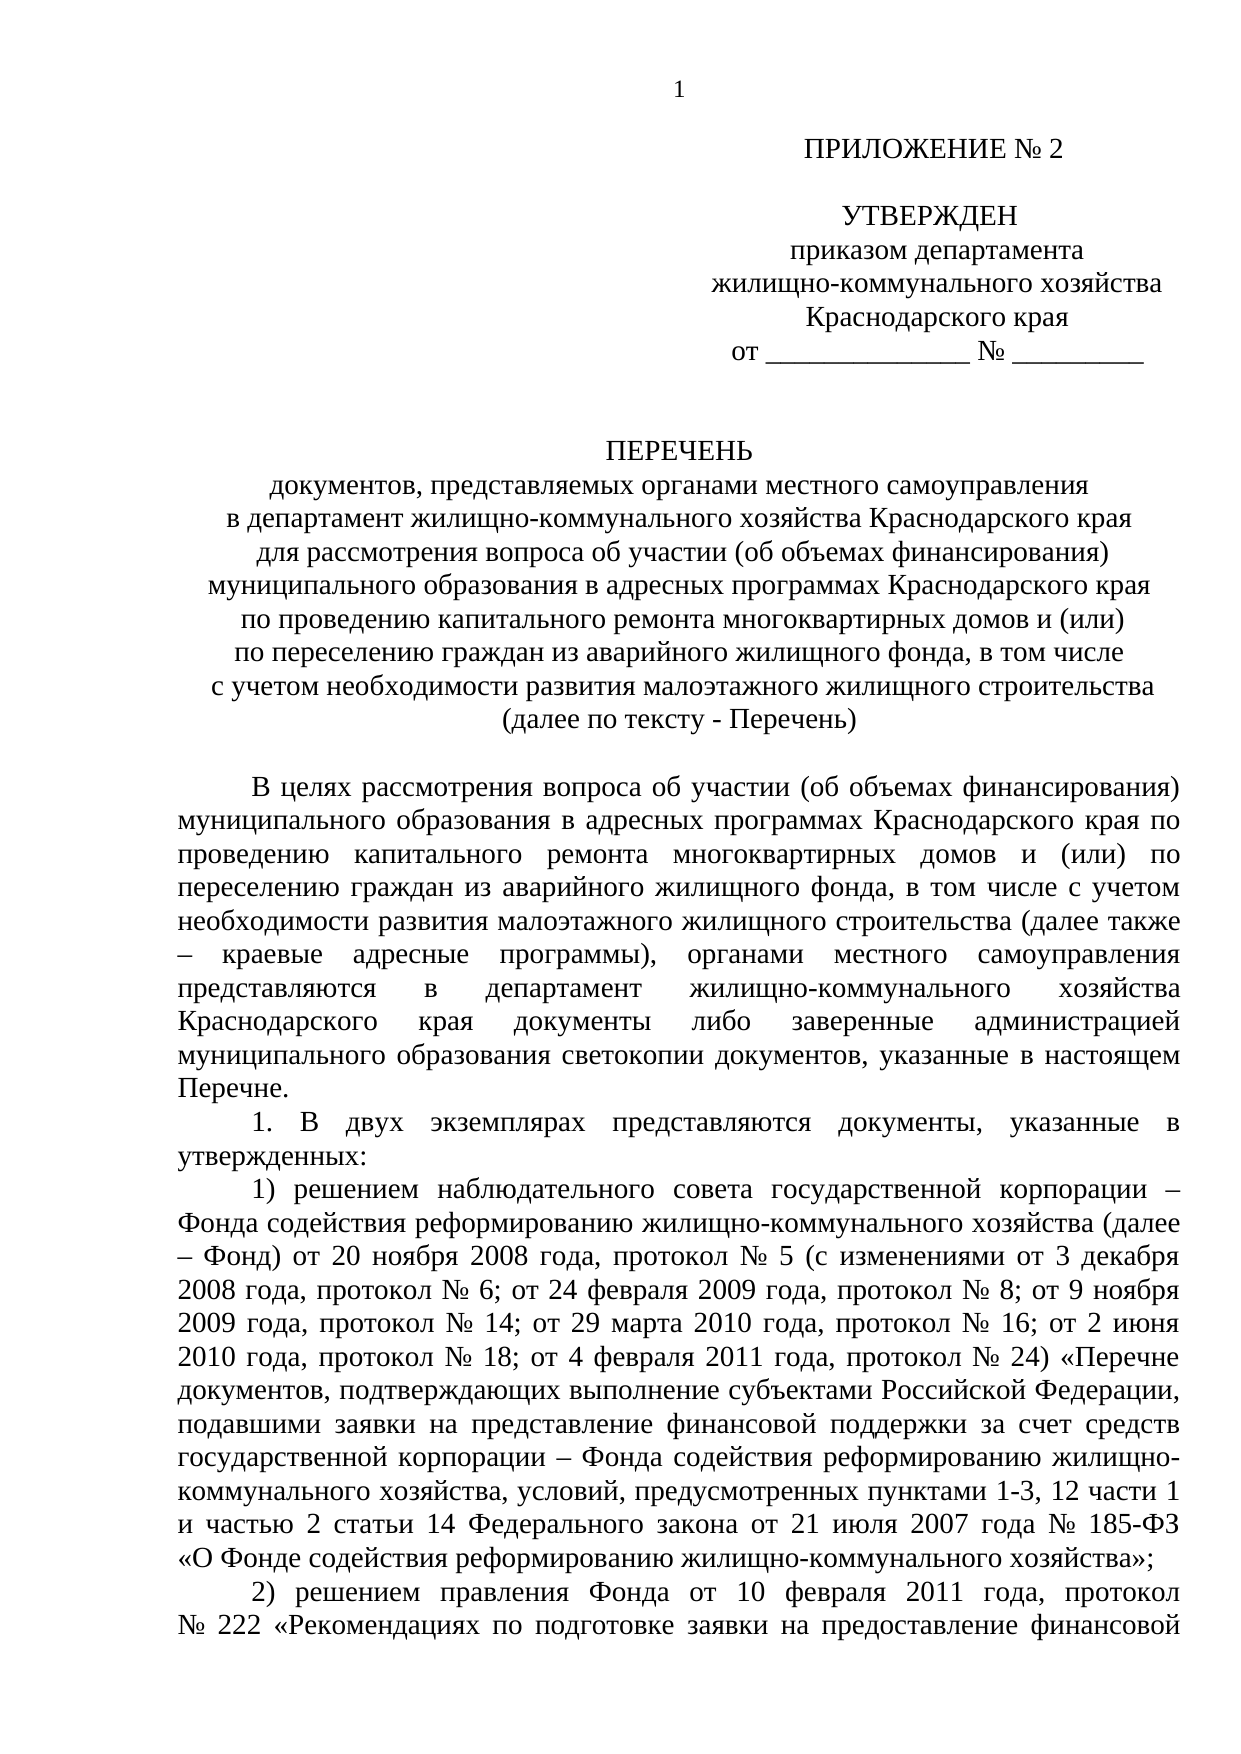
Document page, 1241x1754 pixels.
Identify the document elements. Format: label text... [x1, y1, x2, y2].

text В целях рассмотрения вопроса об участии (об объемах финансирования) муниципального образования в адресных программах Краснодарского края по проведению капитального ремонта многоквартирных домов и (или) по переселению граждан из аварийного жилищного фонда, в том числе с учетом необходимости развития малоэтажного жилищного строительства (далее также – краевые адресные программы), органами местного самоуправления представляются в департамент жилищно-коммунального хозяйства Краснодарского края документы либо заверенные администрацией муниципального образования светокопии документов, указанные в настоящем Перечне. [177, 769, 1181, 1104]
text 1. В двух экземплярах представляются документы, указанные в утвержденных: [177, 1104, 1181, 1171]
text (далее по тексту - Перечень) [177, 702, 1181, 735]
text с учетом необходимости развития малоэтажного жилищного строительства [177, 668, 1181, 702]
text по проведению капитального ремонта многоквартирных домов и (или) [177, 601, 1181, 634]
text 1) решением наблюдательного совета государственной корпорации – Фонда содействия реформированию жилищно-коммунального хозяйства (далее – Фонд) от 20 ноября 2008 года, протокол № 5 (с изменениями от 3 декабря 2008 года, протокол № 6; от 24 февраля 2009 года, протокол № 8; от 9 ноября 2009 года, протокол № 14; от 29 марта 2010 года, протокол № 16; от 2 июня 2010 года, протокол № 18; от 4 февраля 2011 года, протокол № 24) «Перечне документов, подтверждающих выполнение субъектами Российской Федерации, подавшими заявки на представление финансовой поддержки за счет средств государственной корпорации – Фонда содействия реформированию жилищно-коммунального хозяйства, условий, предусмотренных пунктами 1-3, 12 части 1 и частью 2 статьи 14 Федерального закона от 21 июля 2007 года № 185-ФЗ «О Фонде содействия реформированию жилищно-коммунального хозяйства»; [177, 1171, 1181, 1574]
text ПРИЛОЖЕНИЕ № 2 [177, 131, 1181, 165]
text приказом департамента [693, 232, 1181, 266]
text по переселению граждан из аварийного жилищного фонда, в том числе [177, 634, 1181, 668]
text ПЕРЕЧЕНЬ [177, 433, 1181, 467]
text муниципального образования в адресных программах Краснодарского края [177, 567, 1181, 601]
text от ______________ № _________ [693, 333, 1181, 366]
text жилищно-коммунального хозяйства Краснодарского края [693, 266, 1181, 333]
text для рассмотрения вопроса об участии (об объемах финансирования) [177, 534, 1181, 567]
text УТВЕРЖДЕН [177, 198, 1181, 232]
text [177, 1574, 1181, 1641]
text документов, представляемых органами местного самоуправления [177, 467, 1181, 500]
text в департамент жилищно-коммунального хозяйства Краснодарского края [177, 500, 1181, 534]
